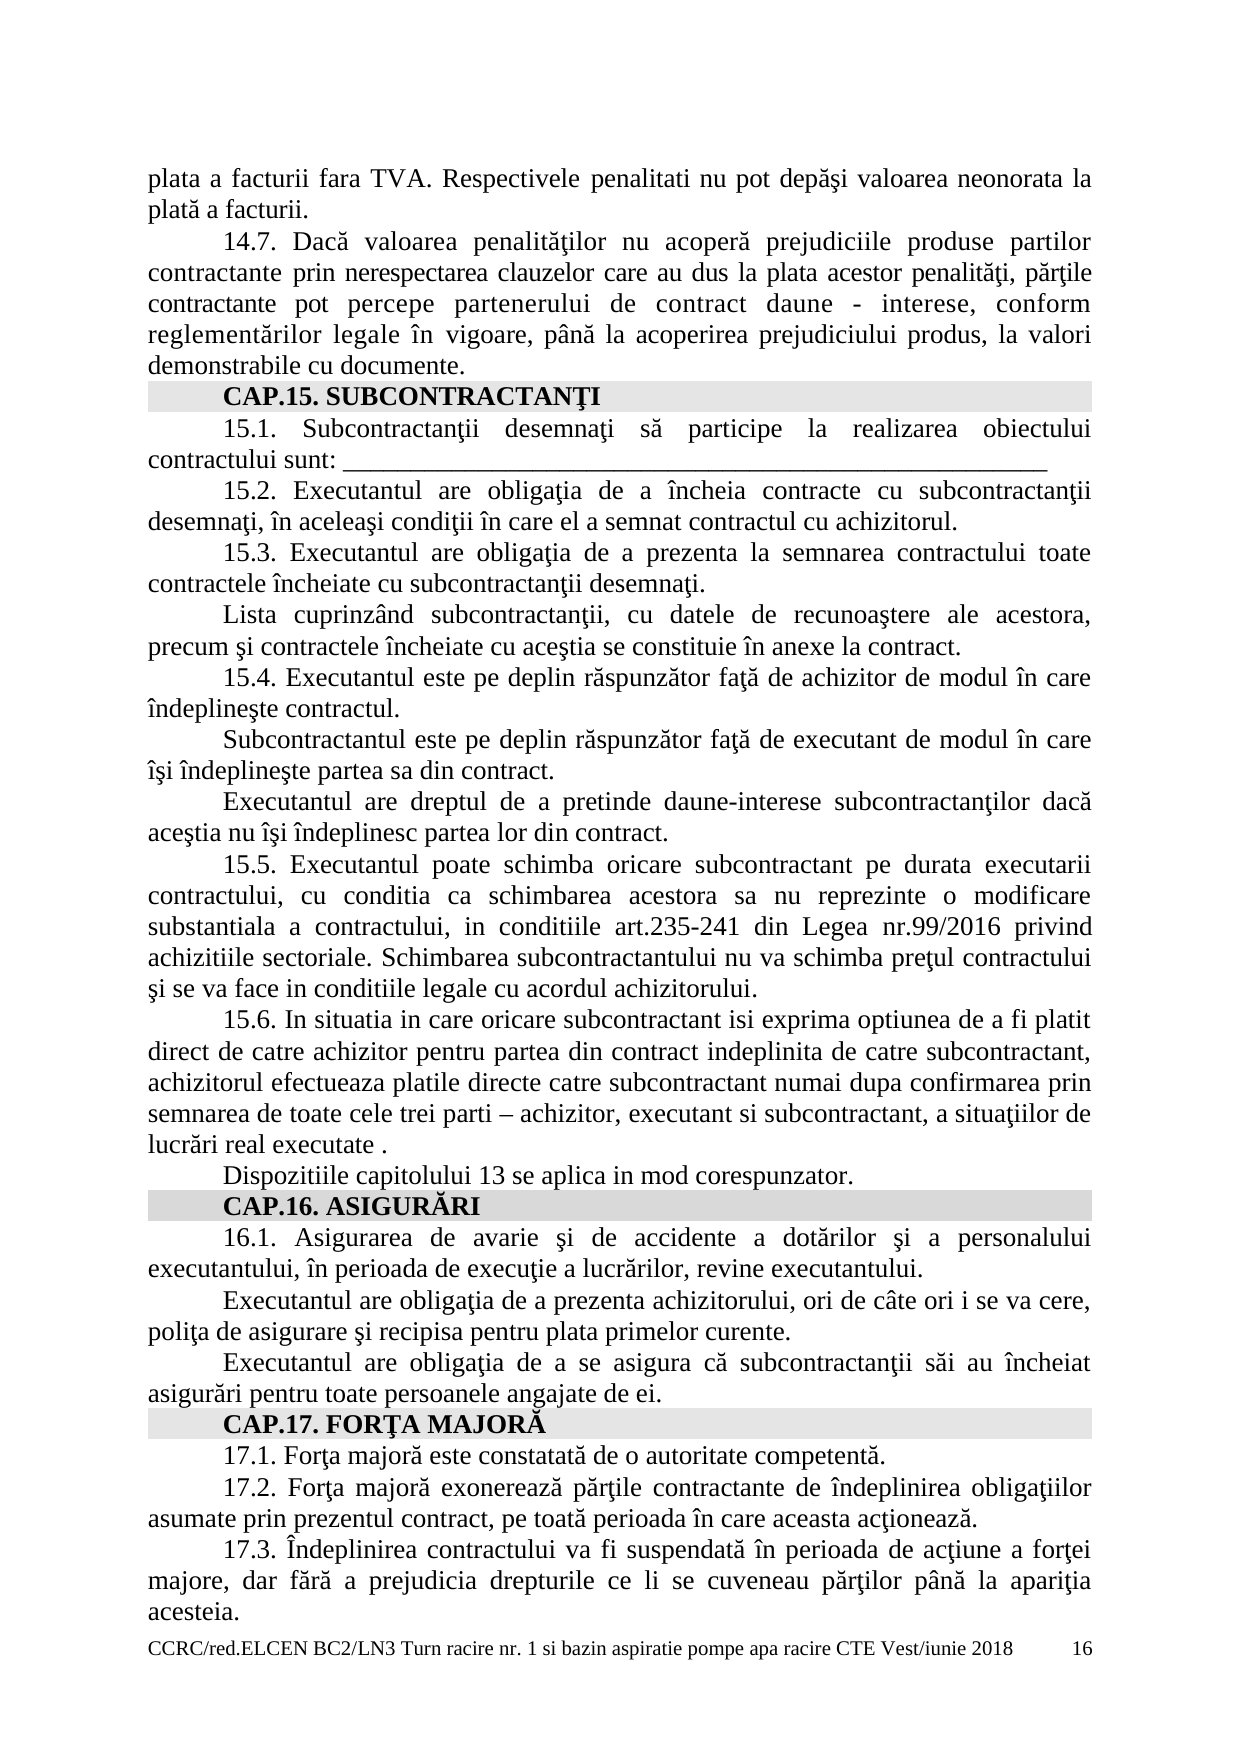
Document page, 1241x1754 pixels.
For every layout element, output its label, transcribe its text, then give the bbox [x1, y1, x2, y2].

text 15.2. Executantul are obligaţia de a încheia contracte cu subcontractanţii desemnaţi, în aceleaşi condiţii în care el a semnat contractul cu achizitorul. [148, 474, 1092, 536]
text 17.3. Îndeplinirea contractului va fi suspendată în perioada de acţiune a forţei majore, dar fără a prejudicia drepturile ce li se cuveneau părţilor până la apariţia acesteia. [148, 1533, 1092, 1626]
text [148, 162, 1092, 225]
text 15.6. In situatia in care oricare subcontractant isi exprima optiunea de a fi platit direct de catre achizitor pentru partea din contract indeplinita de catre subcontractant, achizitorul efectueaza platile directe catre subcontractant numai dupa confirmarea prin semnarea de toate cele trei parti – achizitor, executant si subcontractant, a situaţiilor de lucrări real executate . [148, 1003, 1092, 1159]
text 14.7. Dacă valoarea penalităţilor nu acoperă prejudiciile produse partilor contractante prin nerespectarea clauzelor care au dus la plata acestor penalităţi, părţile contractante pot percepe partenerului de contract daune - interese, conform reglementărilor legale în vigoare, până la acoperirea prejudiciului produs, la valori demonstrabile cu documente. [148, 225, 1092, 381]
text 17.2. Forţa majoră exonerează părţile contractante de îndeplinirea obligaţiilor asumate prin prezentul contract, pe toată perioada în care aceasta acţionează. [148, 1471, 1092, 1533]
text Executantul are obligaţia de a prezenta achizitorului, ori de câte ori i se va cere, poliţa de asigurare şi recipisa pentru plata primelor curente. [148, 1284, 1092, 1346]
text Lista cuprinzând subcontractanţii, cu datele de recunoaştere ale acestora, precum şi contractele încheiate cu aceştia se constituie în anexe la contract. [148, 598, 1092, 661]
text Executantul are dreptul de a pretinde daune-interese subcontractanţilor dacă aceştia nu îşi îndeplinesc partea lor din contract. [148, 785, 1092, 848]
text 15.3. Executantul are obligaţia de a prezenta la semnarea contractului toate contractele încheiate cu subcontractanţii desemnaţi. [148, 536, 1092, 598]
subtitle CAP.15. SUBCONTRACTANŢI [148, 381, 1092, 412]
text 17.1. Forţa majoră este constatată de o autoritate competentă. [148, 1439, 1092, 1471]
text Subcontractantul este pe deplin răspunzător faţă de executant de modul în care îşi îndeplineşte partea sa din contract. [148, 723, 1092, 785]
text Dispozitiile capitolului 13 se aplica in mod corespunzator. [148, 1159, 1092, 1190]
text 15.4. Executantul este pe deplin răspunzător faţă de achizitor de modul în care îndeplineşte contractul. [148, 661, 1092, 723]
text CAP.16. ASIGURĂRI [148, 1190, 1092, 1221]
text 15.1. Subcontractanţii desemnaţi să participe la realizarea obiectului contractului sunt: ____________________________________________________ [148, 412, 1092, 474]
text Executantul are obligaţia de a se asigura că subcontractanţii săi au încheiat asigurări pentru toate persoanele angajate de ei. [148, 1346, 1092, 1408]
subtitle CAP.17. FORŢA MAJORĂ [148, 1408, 1092, 1439]
text 16.1. Asigurarea de avarie şi de accidente a dotărilor şi a personalului executantului, în perioada de execuţie a lucrărilor, revine executantului. [148, 1221, 1092, 1284]
text 15.5. Executantul poate schimba oricare subcontractant pe durata executarii contractului, cu conditia ca schimbarea acestora sa nu reprezinte o modificare substantiala a contractului, in conditiile art.235-241 din Legea nr.99/2016 privind achizitiile sectoriale. Schimbarea subcontractantului nu va schimba preţul contractului şi se va face in conditiile legale cu acordul achizitorului. [148, 848, 1092, 1003]
